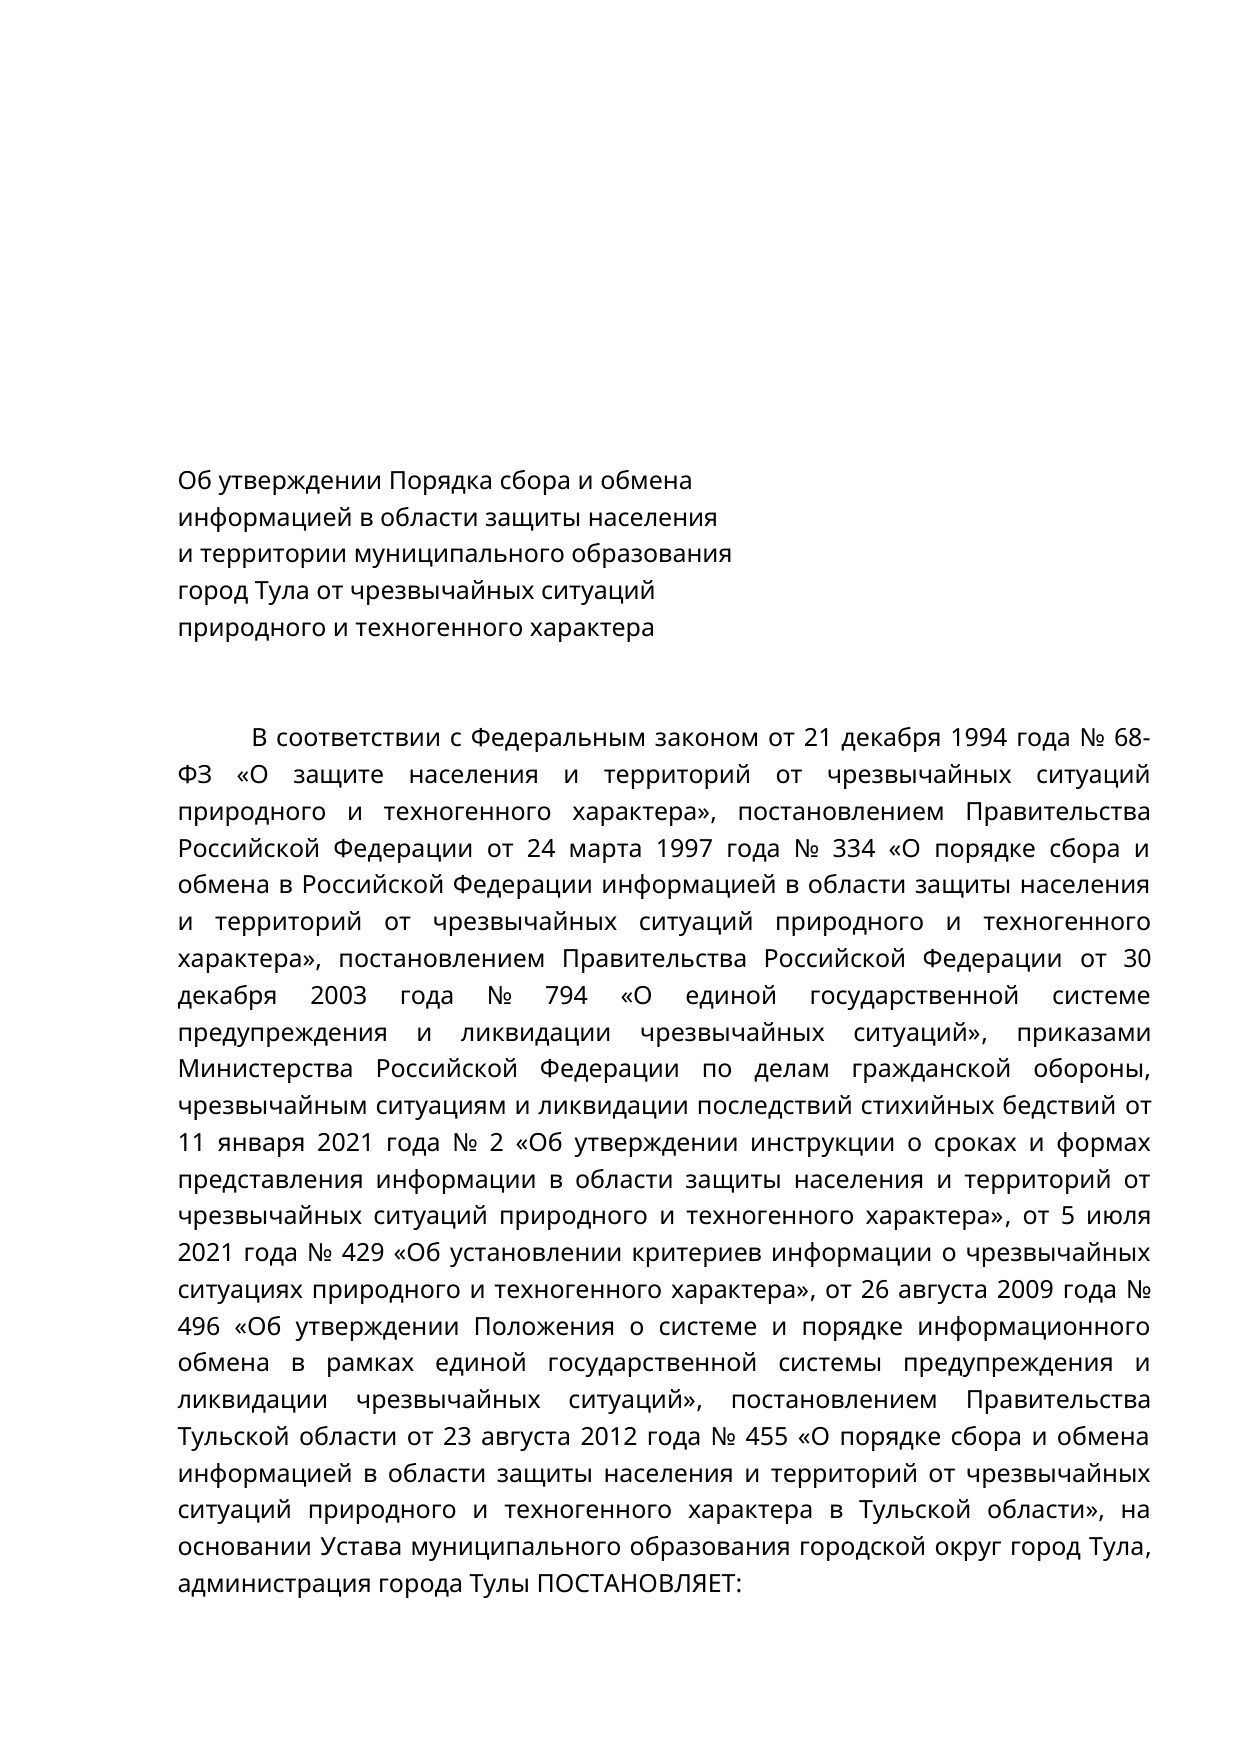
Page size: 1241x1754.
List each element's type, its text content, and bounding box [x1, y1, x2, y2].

text город Тула от чрезвычайных ситуаций [177, 573, 1152, 607]
text В соответствии с Федеральным законом от 21 декабря 1994 года № 68-ФЗ «О защите населения и территорий от чрезвычайных ситуаций природного и техногенного характера», постановлением Правительства Российской Федерации от 24 марта 1997 года № 334 «О порядке сбора и обмена в Российской Федерации информацией в области защиты населения и территорий от чрезвычайных ситуаций природного и техногенного характера», постановлением Правительства Российской Федерации от 30 декабря 2003 года № 794 «О единой государственной системе предупреждения и ликвидации чрезвычайных ситуаций», приказами Министерства Российской Федерации по делам гражданской обороны, чрезвычайным ситуациям и ликвидации последствий стихийных бедствий от 11 января 2021 года № 2 «Об утверждении инструкции о сроках и формах представления информации в области защиты населения и территорий от чрезвычайных ситуаций природного и техногенного характера», от 5 июля 2021 года № 429 «Об установлении критериев информации о чрезвычайных ситуациях природного и техногенного характера», от 26 августа 2009 года № 496 «Об утверждении Положения о системе и порядке информационного обмена в рамках единой государственной системы предупреждения и ликвидации чрезвычайных ситуаций», постановлением Правительства Тульской области от 23 августа 2012 года № 455 «О порядке сбора и обмена информацией в области защиты населения и территорий от чрезвычайных ситуаций природного и техногенного характера в Тульской области», на основании Устава муниципального образования городской округ город Тула, администрация города Тулы ПОСТАНОВЛЯЕТ: [177, 720, 1152, 1600]
text информацией в области защиты населения [177, 499, 1152, 533]
text и территории муниципального образования [177, 536, 1152, 570]
text природного и техногенного характера [177, 610, 1152, 644]
text Об утверждении Порядка сбора и обмена [177, 463, 1152, 497]
